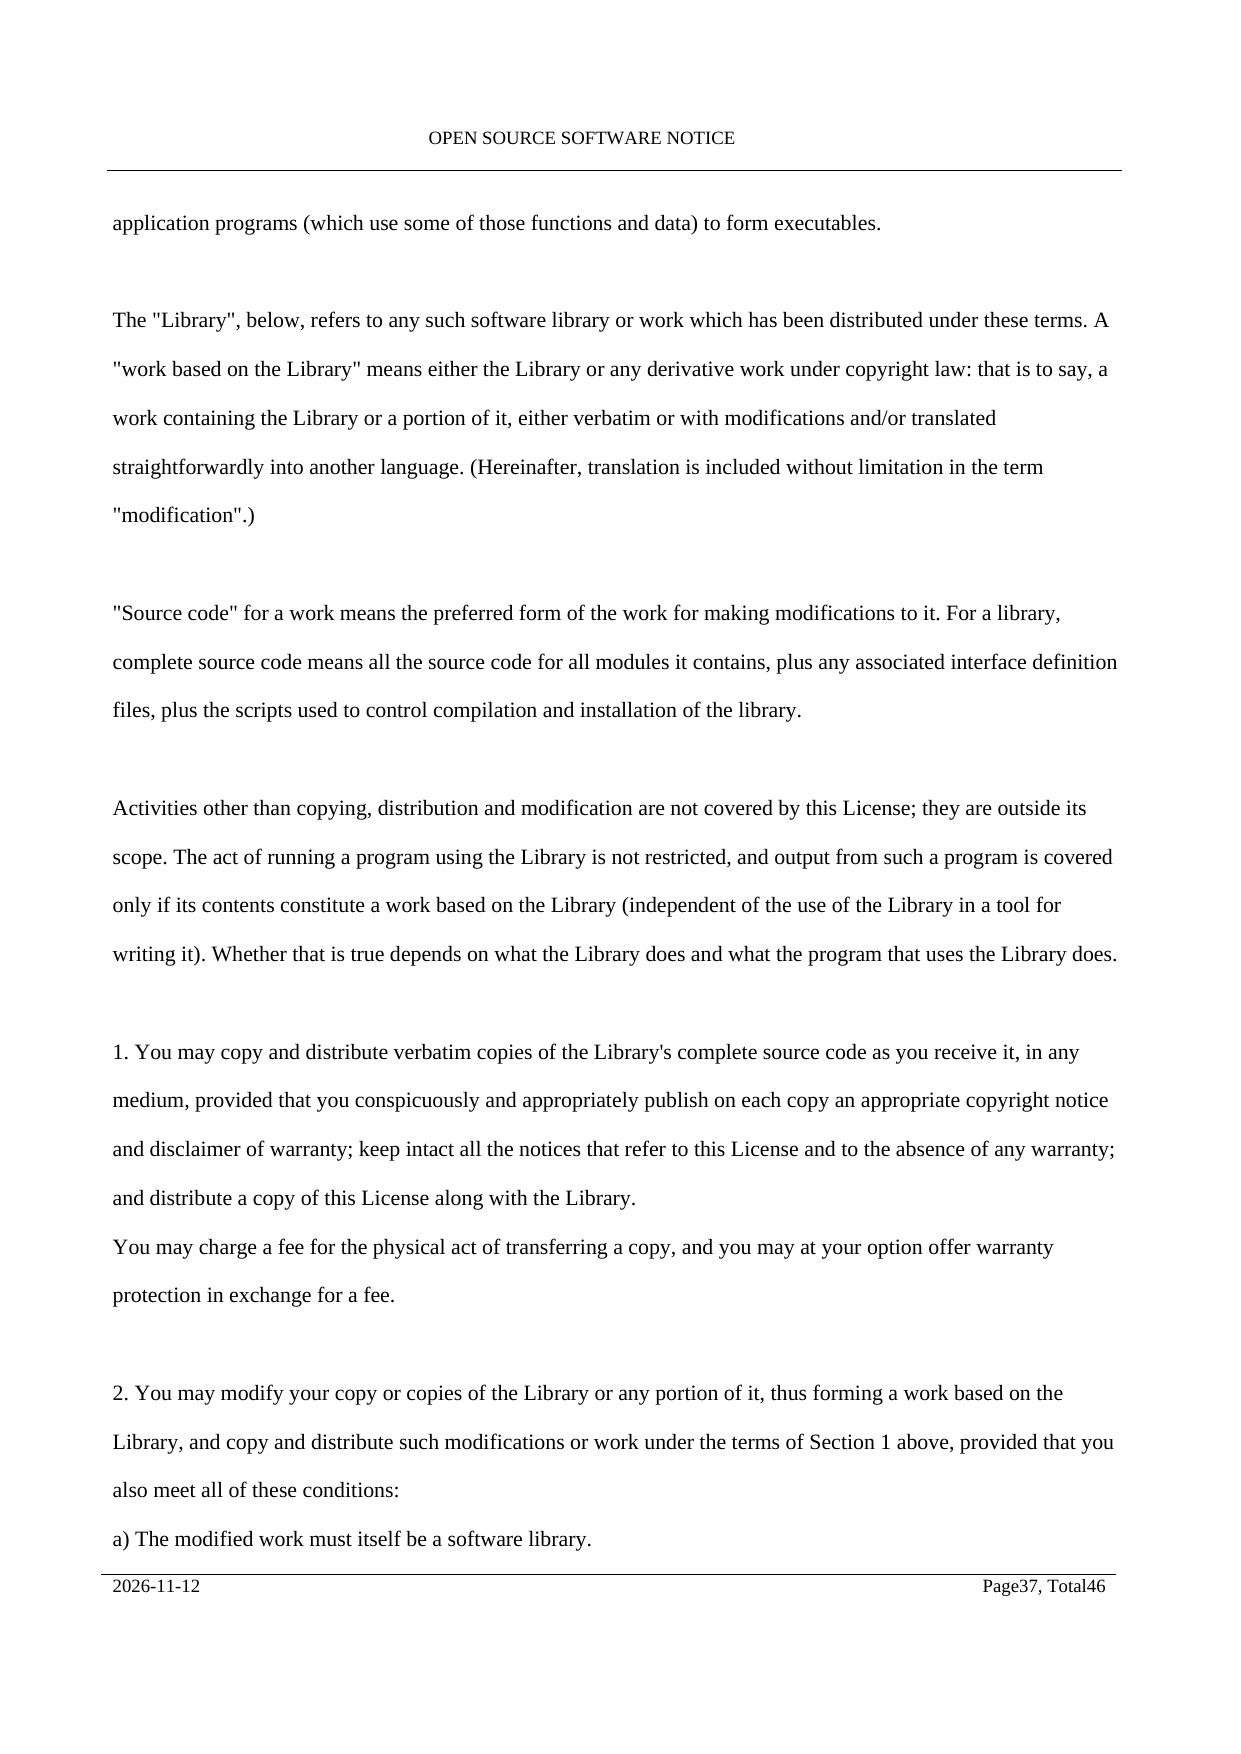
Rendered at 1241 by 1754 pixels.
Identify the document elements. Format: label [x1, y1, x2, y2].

text [112, 206, 1128, 1555]
